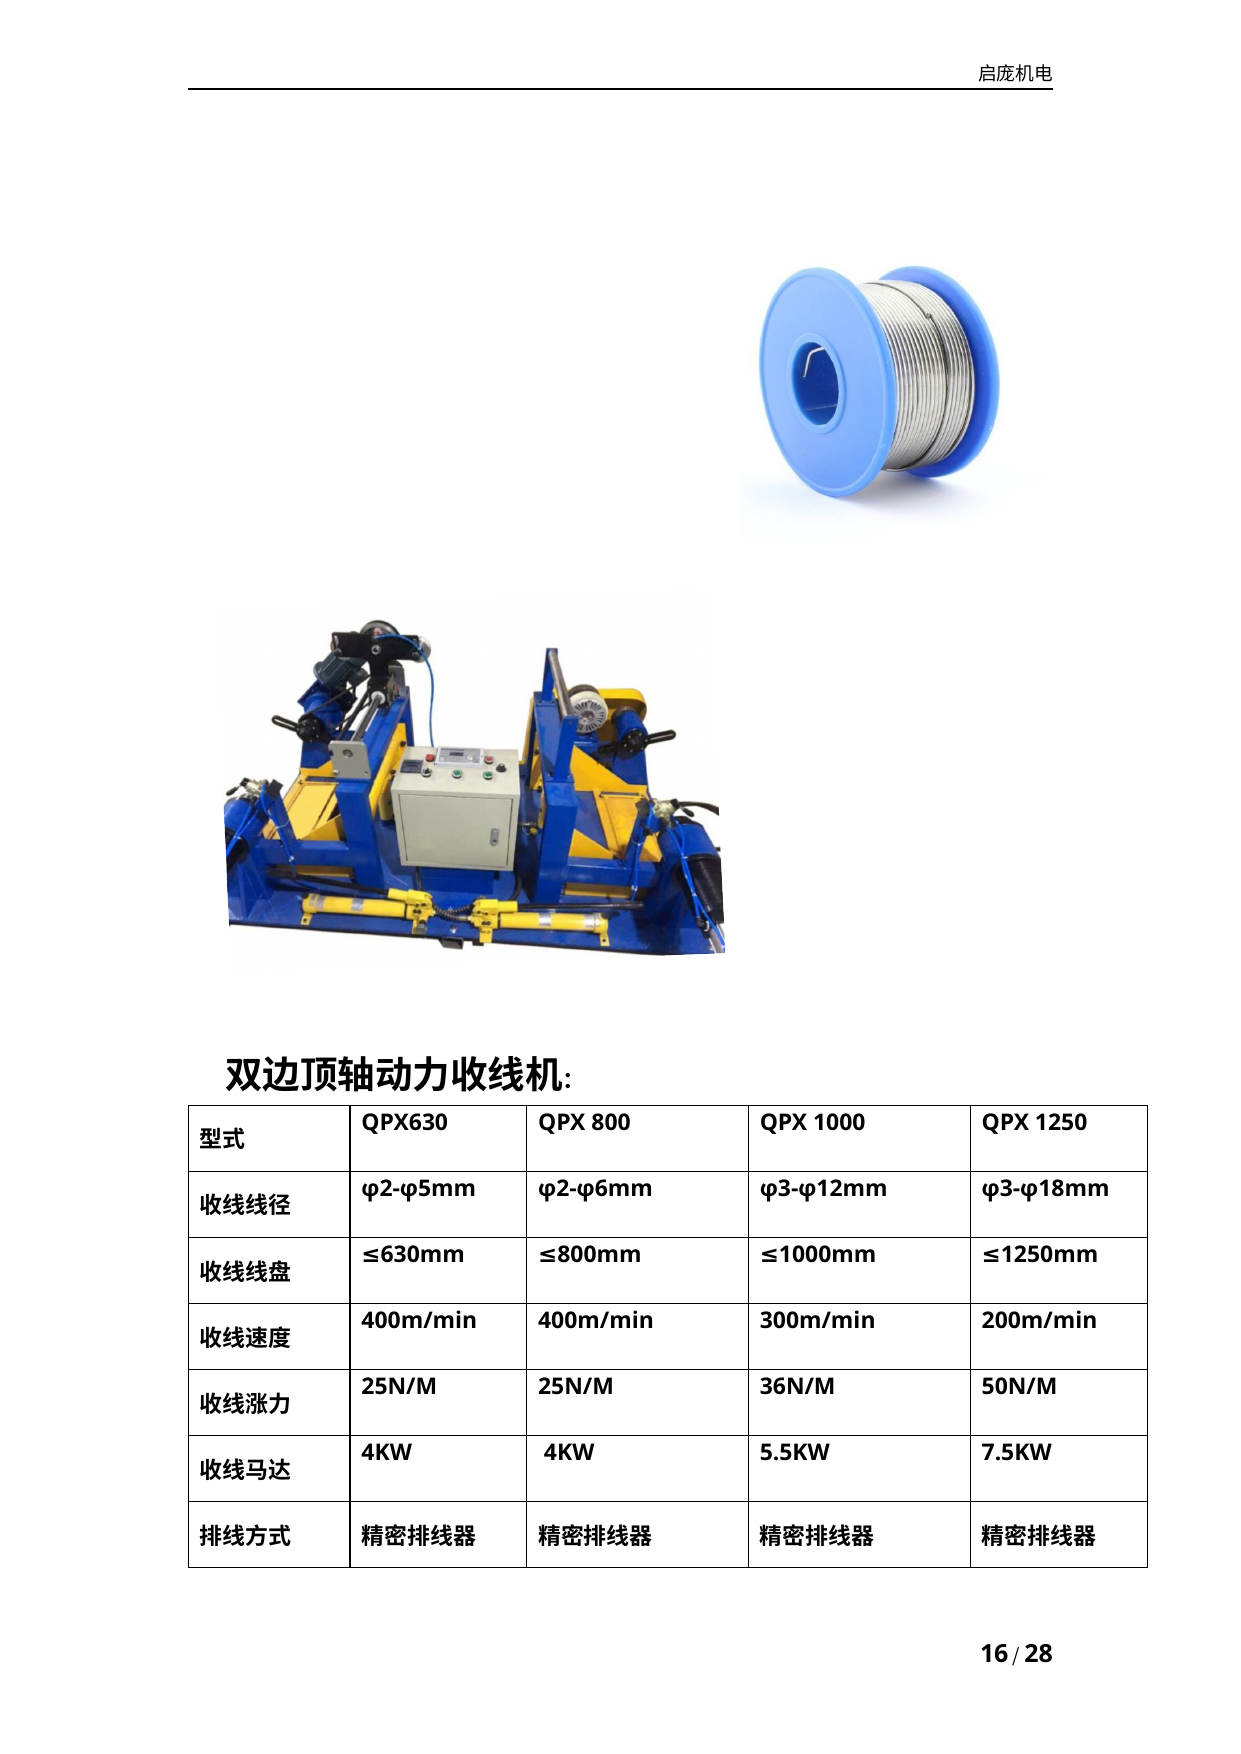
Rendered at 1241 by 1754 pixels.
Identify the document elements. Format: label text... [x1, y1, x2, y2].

table_cell 收线速度 [189, 1304, 349, 1369]
table_cell 5.5KW [749, 1436, 970, 1501]
table_cell 36N/M [749, 1370, 970, 1435]
table_header QPX 800 [527, 1106, 748, 1171]
table_cell φ2-φ6mm [527, 1172, 748, 1237]
table_cell 排线方式 [189, 1502, 349, 1567]
table_cell 25N/M [527, 1370, 748, 1435]
table_cell 50N/M [971, 1370, 1147, 1435]
table_cell 精密排线器 [971, 1502, 1147, 1567]
table_cell 7.5KW [971, 1436, 1147, 1501]
table_cell 4KW [351, 1436, 526, 1501]
table_cell 200m/min [971, 1304, 1147, 1369]
table_cell 收线马达 [189, 1436, 349, 1501]
table_cell 收线线径 [189, 1172, 349, 1237]
picture [739, 224, 1062, 542]
table_header 型式 [189, 1106, 349, 1171]
table_cell 400m/min [351, 1304, 526, 1369]
table_cell ≤1250mm [971, 1238, 1147, 1303]
text 双边顶轴动力收线机： [187, 1039, 1053, 1104]
table_cell φ3-φ12mm [749, 1172, 970, 1237]
table_cell 25N/M [351, 1370, 526, 1435]
table_cell ≤1000mm [749, 1238, 970, 1303]
table_cell 4KW [527, 1436, 748, 1501]
table_cell 精密排线器 [527, 1502, 748, 1567]
table_cell ≤630mm [351, 1238, 526, 1303]
picture [215, 586, 725, 975]
table_header QPX 1000 [749, 1106, 970, 1171]
table_header QPX630 [351, 1106, 526, 1171]
table_cell 精密排线器 [351, 1502, 526, 1567]
table_cell ≤800mm [527, 1238, 748, 1303]
table_cell 400m/min [527, 1304, 748, 1369]
table_cell 收线线盘 [189, 1238, 349, 1303]
table_cell 收线涨力 [189, 1370, 349, 1435]
table_cell 300m/min [749, 1304, 970, 1369]
table_cell φ2-φ5mm [351, 1172, 526, 1237]
table_cell 精密排线器 [749, 1502, 970, 1567]
table_cell φ3-φ18mm [971, 1172, 1147, 1237]
table_header QPX 1250 [971, 1106, 1147, 1171]
